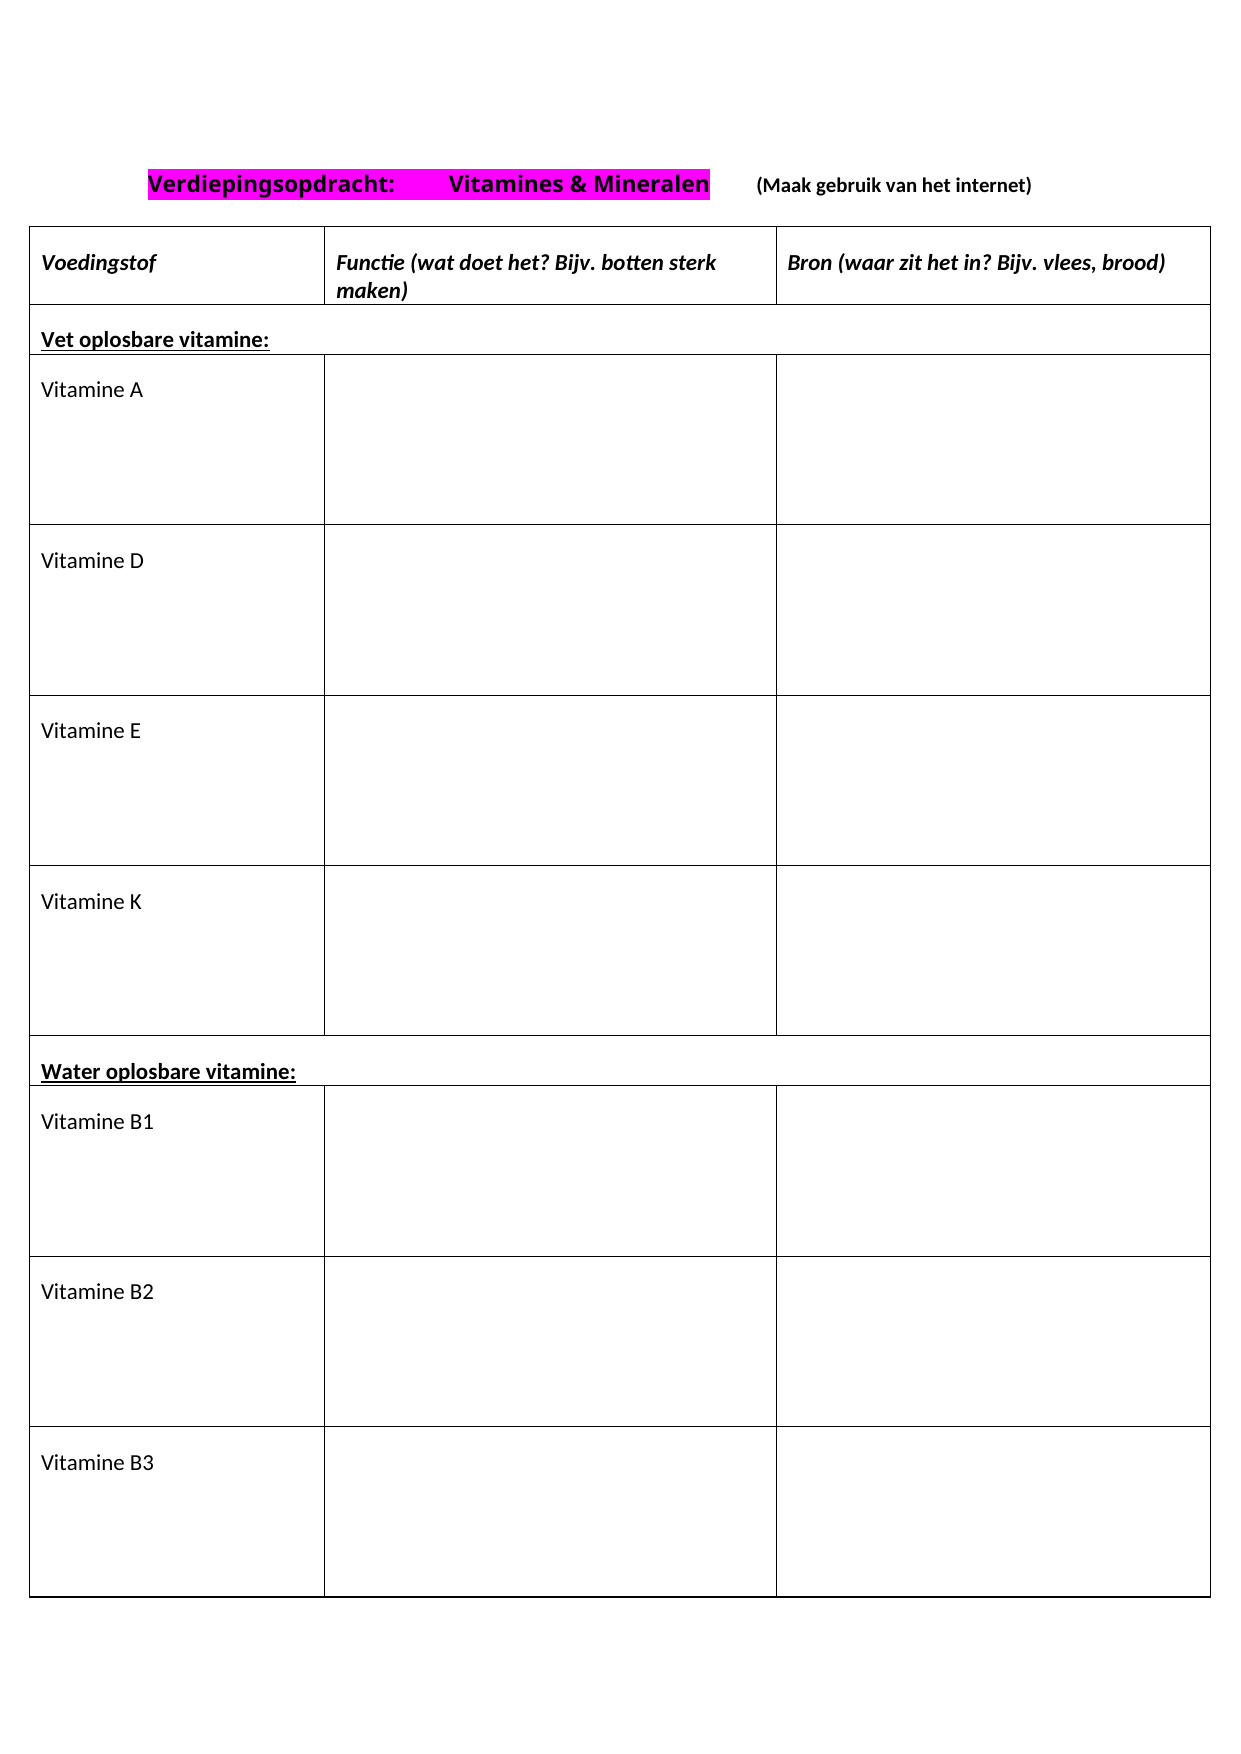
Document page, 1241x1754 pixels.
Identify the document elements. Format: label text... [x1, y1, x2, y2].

table_cell Vitamine B1 [30, 1086, 324, 1256]
table_header Voedingstof [30, 227, 324, 304]
table_cell Vitamine B3 [30, 1427, 324, 1596]
table_cell [325, 1427, 776, 1596]
table_cell [777, 1257, 1210, 1426]
table_cell [777, 355, 1210, 524]
table_cell [325, 1257, 776, 1426]
table_header Functie (wat doet het? Bijv. botten sterk maken) [325, 227, 776, 304]
table_cell [777, 525, 1210, 694]
table_cell [325, 866, 776, 1035]
table_cell Vitamine E [30, 696, 324, 865]
table_cell [777, 1086, 1210, 1256]
table_cell [777, 866, 1210, 1035]
table_cell [777, 696, 1210, 865]
table_cell [325, 525, 776, 694]
table_cell Water oplosbare vitamine: [30, 1036, 1210, 1085]
table_cell [325, 696, 776, 865]
table_cell Vitamine A [30, 355, 324, 524]
table_cell [777, 1427, 1210, 1596]
table_cell Vitamine B2 [30, 1257, 324, 1426]
table_cell Vitamine D [30, 525, 324, 694]
table_cell Vet oplosbare vitamine: [30, 305, 1210, 354]
table_cell [325, 1086, 776, 1256]
table_header Bron (waar zit het in? Bijv. vlees, brood) [777, 227, 1210, 304]
table_cell [325, 355, 776, 524]
text Verdiepingsopdracht: Vitamines & Mineralen (Maak gebruik van het internet) [148, 168, 1093, 200]
table_cell Vitamine K [30, 866, 324, 1035]
